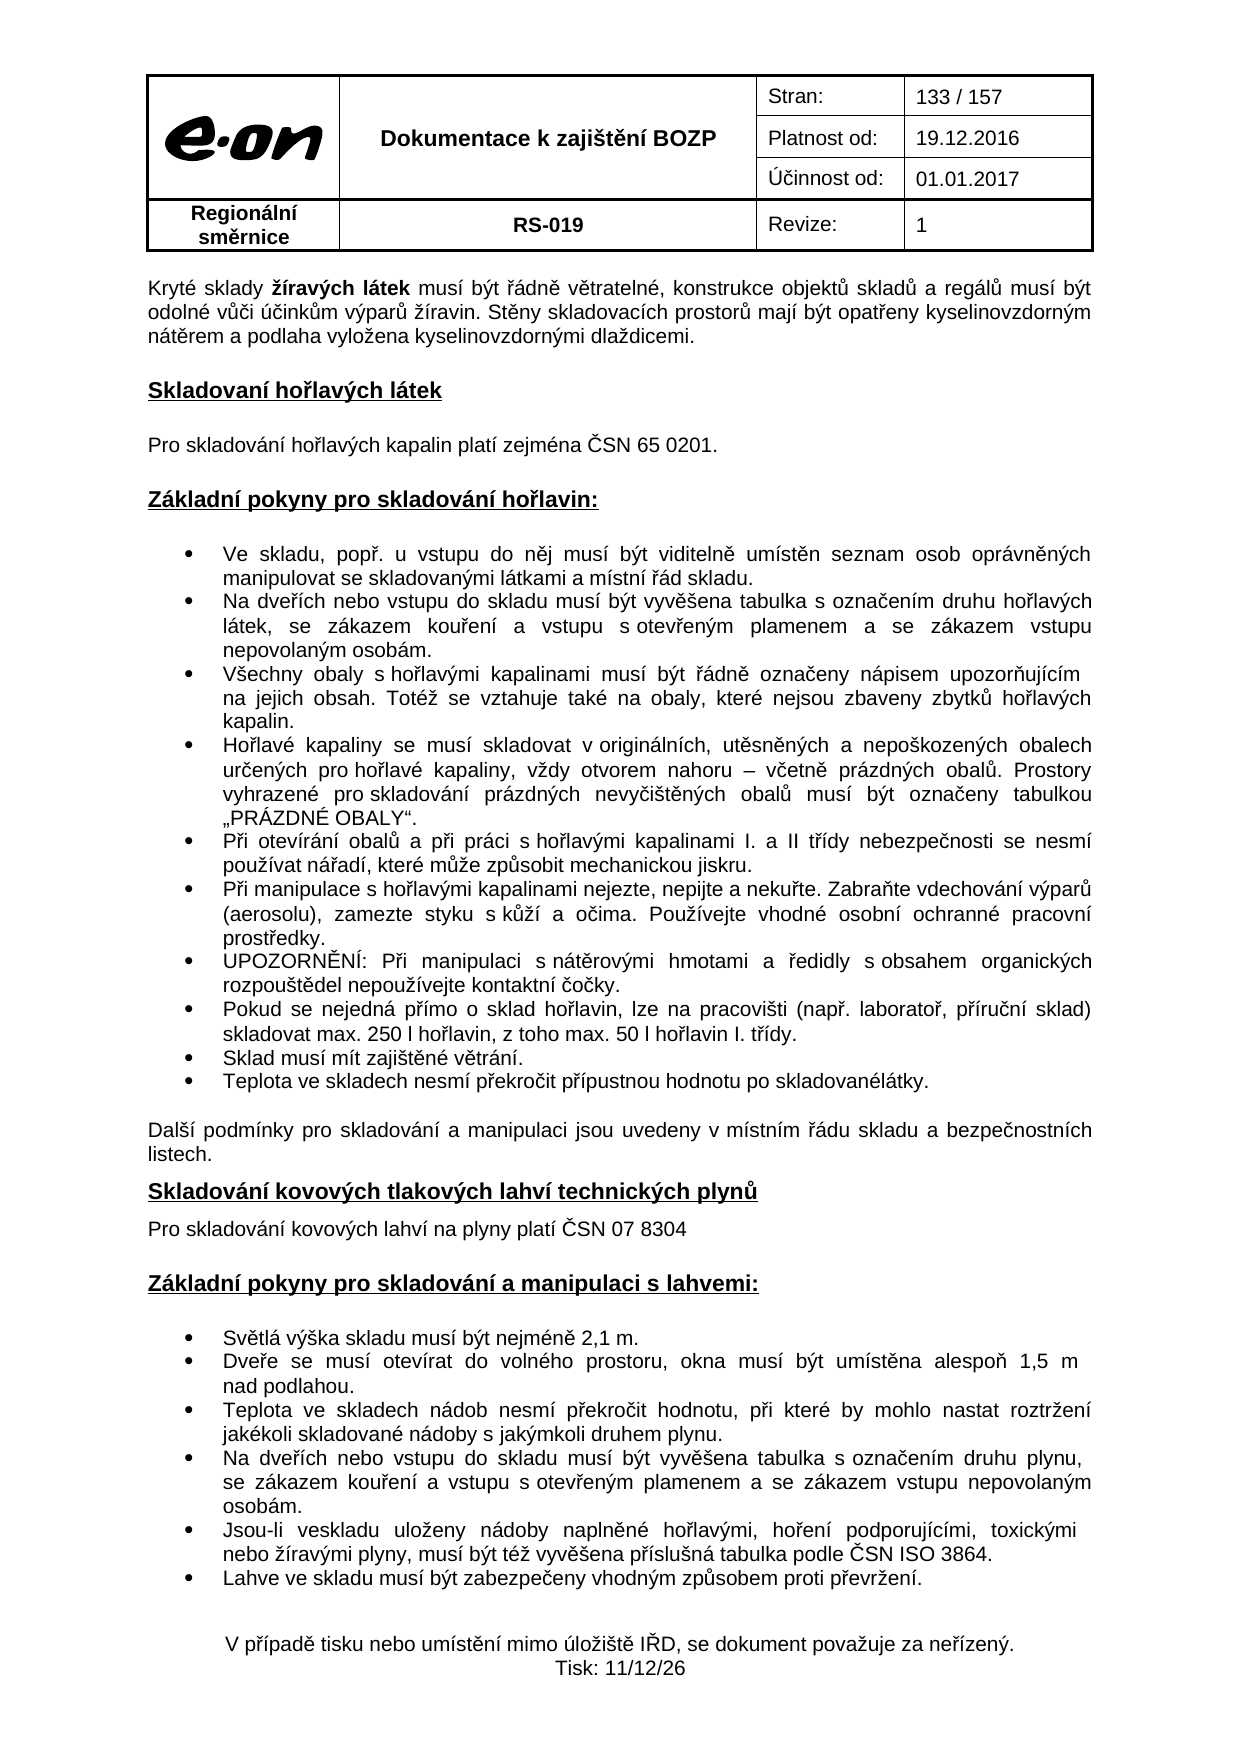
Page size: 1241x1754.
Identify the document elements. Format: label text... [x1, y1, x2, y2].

text Pro skladování kovových lahví na plyny platí ČSN 07 8304 [148, 1217, 1092, 1241]
title Skladování kovových tlakových lahví technických plynů [148, 1178, 1092, 1204]
list Při manipulace s hořlavými kapalinami nejezte, nepijte a nekuřte. Zabraňte vdechování výparů (aerosolu), zamezte styku s kůží a očima. Používejte vhodné osobní ochranné pracovní prostředky. [185, 877, 1092, 949]
list Sklad musí mít zajištěné větrání. [185, 1045, 1092, 1069]
list Na dveřích nebo vstupu do skladu musí být vyvěšena tabulka s označením druhu hořlavých látek, se zákazem kouření a vstupu s otevřeným plamenem a se zákazem vstupu nepovolaným osobám. [185, 589, 1092, 661]
list Světlá výška skladu musí být nejméně 2,1 m. [185, 1325, 1092, 1349]
list Teplota ve skladech nesmí překročit přípustnou hodnotu po skladovanélátky. [185, 1069, 1092, 1093]
title Základní pokyny pro skladování hořlavin: [148, 486, 1092, 512]
list Teplota ve skladech nádob nesmí překročit hodnotu, při které by mohlo nastat roztržení jakékoli skladované nádoby s jakýmkoli druhem plynu. [185, 1397, 1092, 1445]
list Hořlavé kapaliny se musí skladovat v originálních, utěsněných a nepoškozených obalech určených pro hořlavé kapaliny, vždy otvorem nahoru – včetně prázdných obalů. Prostory vyhrazené pro skladování prázdných nevyčištěných obalů musí být označeny tabulkou „Prázdné obaly“. [185, 733, 1092, 829]
list Dveře se musí otevírat do volného prostoru, okna musí být umístěna alespoň 1,5 m nad podlahou. [185, 1349, 1092, 1397]
title Základní pokyny pro skladování a manipulaci s lahvemi: [148, 1270, 1092, 1296]
list UPOZORNĚNÍ: Při manipulaci s nátěrovými hmotami a ředidly s obsahem organických rozpouštědel nepoužívejte kontaktní čočky. [185, 949, 1092, 997]
text Další podmínky pro skladování a manipulaci jsou uvedeny v místním řádu skladu a bezpečnostních listech. [148, 1117, 1092, 1165]
text Pro skladování hořlavých kapalin platí zejména ČSN 65 0201. [148, 433, 1092, 457]
list Lahve ve skladu musí být zabezpečeny vhodným způsobem proti převržení. [185, 1565, 1092, 1589]
list Ve skladu, popř. u vstupu do něj musí být viditelně umístěn seznam osob oprávněných manipulovat se skladovanými látkami a místní řád skladu. [185, 541, 1092, 589]
list Na dveřích nebo vstupu do skladu musí být vyvěšena tabulka s označením druhu plynu, se zákazem kouření a vstupu s otevřeným plamenem a se zákazem vstupu nepovolaným osobám. [185, 1445, 1092, 1517]
text Kryté sklady žíravých látek musí být řádně větratelné, konstrukce objektů skladů a regálů musí být odolné vůči účinkům výparů žíravin. Stěny skladovacích prostorů mají být opatřeny kyselinovzdorným nátěrem a podlaha vyložena kyselinovzdornými dlaždicemi. [148, 276, 1092, 348]
list Při otevírání obalů a při práci s hořlavými kapalinami I. a II třídy nebezpečnosti se nesmí používat nářadí, které může způsobit mechanickou jiskru. [185, 829, 1092, 877]
list Pokud se nejedná přímo o sklad hořlavin, lze na pracovišti (např. laboratoř, příruční sklad) skladovat max. 250 l hořlavin, z toho max. 50 l hořlavin I. třídy. [185, 997, 1092, 1045]
list Jsou-li veskladu uloženy nádoby naplněné hořlavými, hoření podporujícími, toxickými nebo žíravými plyny, musí být též vyvěšena příslušná tabulka podle ČSN ISO 3864. [185, 1517, 1092, 1565]
title Skladovaní hořlavých látek [148, 377, 1092, 403]
list Všechny obaly s hořlavými kapalinami musí být řádně označeny nápisem upozorňujícím na jejich obsah. Totéž se vztahuje také na obaly, které nejsou zbaveny zbytků hořlavých kapalin. [185, 661, 1092, 733]
